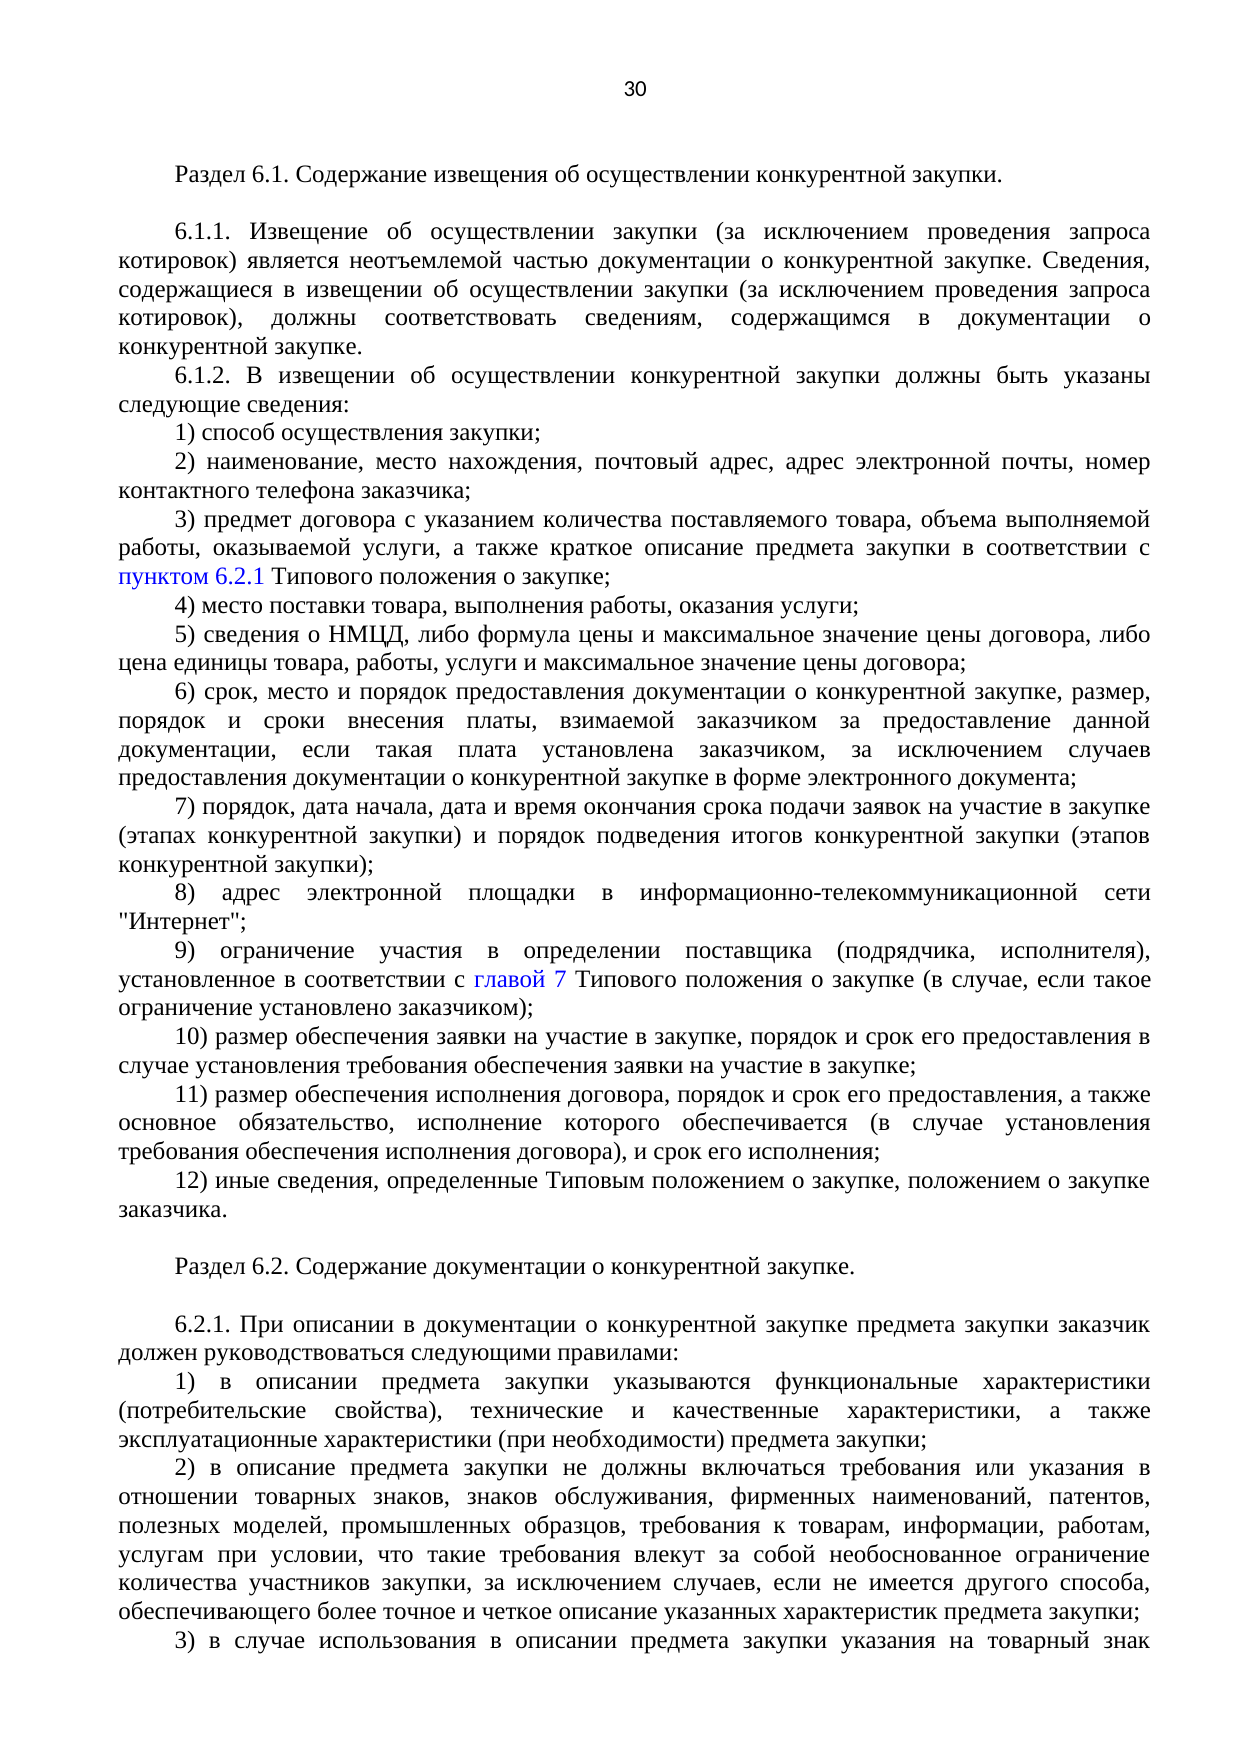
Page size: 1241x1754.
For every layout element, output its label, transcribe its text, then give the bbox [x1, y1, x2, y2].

title Раздел 6.2. Содержание документации о конкурентной закупке. [118, 1251, 1152, 1280]
text 6) срок, место и порядок предоставления документации о конкурентной закупке, размер, порядок и сроки внесения платы, взимаемой заказчиком за предоставление данной документации, если такая плата установлена заказчиком, за исключением случаев предоставления документации о конкурентной закупке в форме электронного документа; [118, 676, 1152, 791]
text 1) в описании предмета закупки указываются функциональные характеристики (потребительские свойства), технические и качественные характеристики, а также эксплуатационные характеристики (при необходимости) предмета закупки; [118, 1366, 1152, 1452]
text 8) адрес электронной площадки в информационно-телекоммуникационной сети "Интернет"; [118, 877, 1152, 935]
text 3) предмет договора с указанием количества поставляемого товара, объема выполняемой работы, оказываемой услуги, а также краткое описание предмета закупки в соответствии с пунктом 6.2.1 Типового положения о закупке; [118, 504, 1152, 590]
title Раздел 6.1. Содержание извещения об осуществлении конкурентной закупки. [118, 159, 1152, 187]
text 4) место поставки товара, выполнения работы, оказания услуги; [118, 590, 1152, 619]
text 6.1.1. Извещение об осуществлении закупки (за исключением проведения запроса котировок) является неотъемлемой частью документации о конкурентной закупке. Сведения, содержащиеся в извещении об осуществлении закупки (за исключением проведения запроса котировок), должны соответствовать сведениям, содержащимся в документации о конкурентной закупке. [118, 216, 1152, 360]
text 6.2.1. При описании в документации о конкурентной закупке предмета закупки заказчик должен руководствоваться следующими правилами: [118, 1309, 1152, 1366]
text 2) в описание предмета закупки не должны включаться требования или указания в отношении товарных знаков, знаков обслуживания, фирменных наименований, патентов, полезных моделей, промышленных образцов, требования к товарам, информации, работам, услугам при условии, что такие требования влекут за собой необоснованное ограничение количества участников закупки, за исключением случаев, если не имеется другого способа, обеспечивающего более точное и четкое описание указанных характеристик предмета закупки; [118, 1452, 1152, 1625]
text 6.1.2. В извещении об осуществлении конкурентной закупки должны быть указаны следующие сведения: [118, 360, 1152, 417]
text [118, 1625, 1152, 1654]
text 5) сведения о НМЦД, либо формула цены и максимальное значение цены договора, либо цена единицы товара, работы, услуги и максимальное значение цены договора; [118, 619, 1152, 676]
text 11) размер обеспечения исполнения договора, порядок и срок его предоставления, а также основное обязательство, исполнение которого обеспечивается (в случае установления требования обеспечения исполнения договора), и срок его исполнения; [118, 1079, 1152, 1165]
text 2) наименование, место нахождения, почтовый адрес, адрес электронной почты, номер контактного телефона заказчика; [118, 446, 1152, 504]
text 10) размер обеспечения заявки на участие в закупке, порядок и срок его предоставления в случае установления требования обеспечения заявки на участие в закупке; [118, 1021, 1152, 1079]
text 12) иные сведения, определенные Типовым положением о закупке, положением о закупке заказчика. [118, 1165, 1152, 1222]
text 1) способ осуществления закупки; [118, 417, 1152, 446]
text 7) порядок, дата начала, дата и время окончания срока подачи заявок на участие в закупке (этапах конкурентной закупки) и порядок подведения итогов конкурентной закупки (этапов конкурентной закупки); [118, 791, 1152, 877]
text 9) ограничение участия в определении поставщика (подрядчика, исполнителя), установленное в соответствии с главой 7 Типового положения о закупке (в случае, если такое ограничение установлено заказчиком); [118, 935, 1152, 1021]
